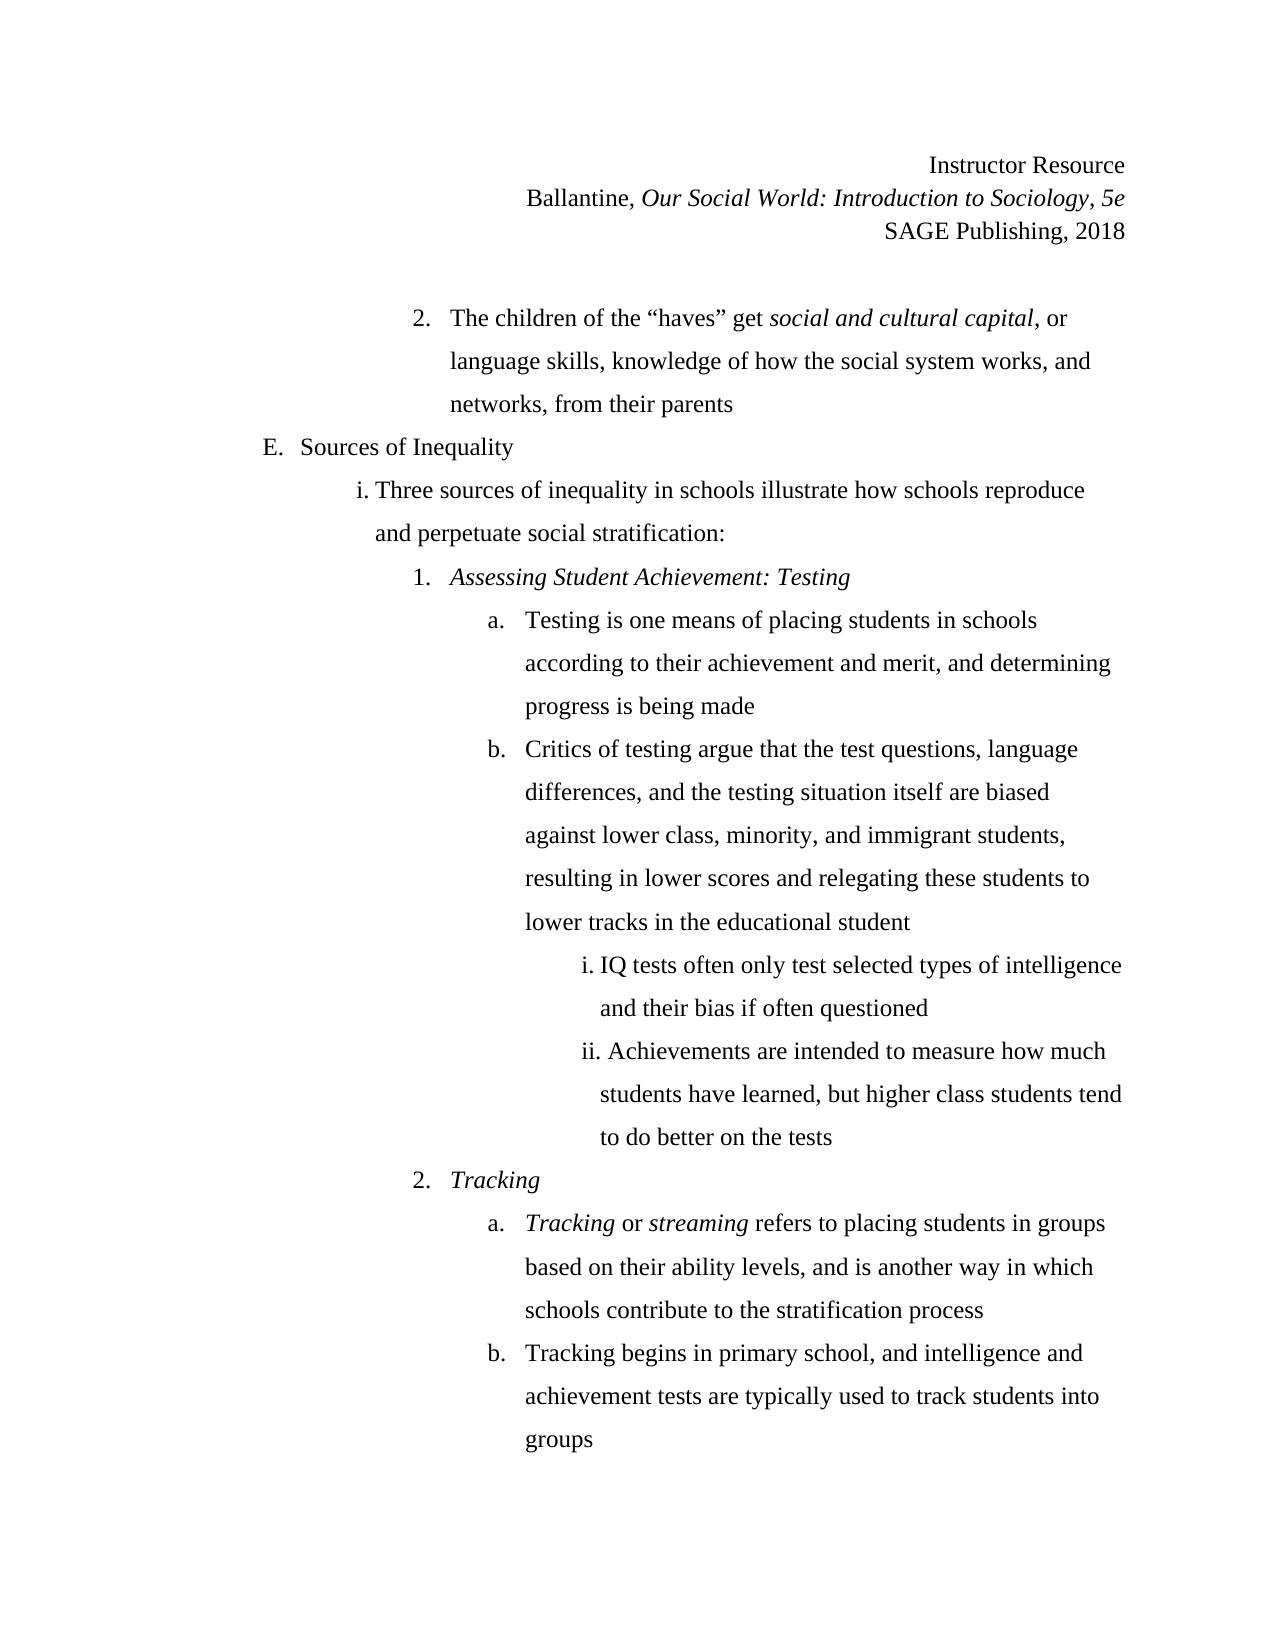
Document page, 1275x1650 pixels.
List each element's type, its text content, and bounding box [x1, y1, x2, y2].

text b. Critics of testing argue that the test questions, language differences, and the testing situation itself are biased against lower class, minority, and immigrant students, resulting in lower scores and relegating these students to lower tracks in the educational student [487, 734, 1125, 935]
text b. Tracking begins in primary school, and intelligence and achievement tests are typically used to track students into groups [487, 1338, 1125, 1453]
text i. Three sources of inequality in schools illustrate how schools reproduce and perpetuate social stratification: [356, 475, 1125, 547]
text ii. Achievements are intended to measure how much students have learned, but higher class students tend to do better on the tests [581, 1036, 1125, 1151]
text 2. Tracking [412, 1165, 1125, 1194]
text i. IQ tests often only test selected types of intelligence and their bias if often questioned [581, 950, 1125, 1022]
text E. Sources of Inequality [262, 432, 1125, 461]
text 1. Assessing Student Achievement: Testing [412, 562, 1125, 590]
text a. Tracking or streaming refers to placing students in groups based on their ability levels, and is another way in which schools contribute to the stratification process [487, 1208, 1125, 1323]
text 2. The children of the “haves” get social and cultural capital, or language skills, knowledge of how the social system works, and networks, from their parents [412, 303, 1125, 418]
text a. Testing is one means of placing students in schools according to their achievement and merit, and determining progress is being made [487, 605, 1125, 720]
